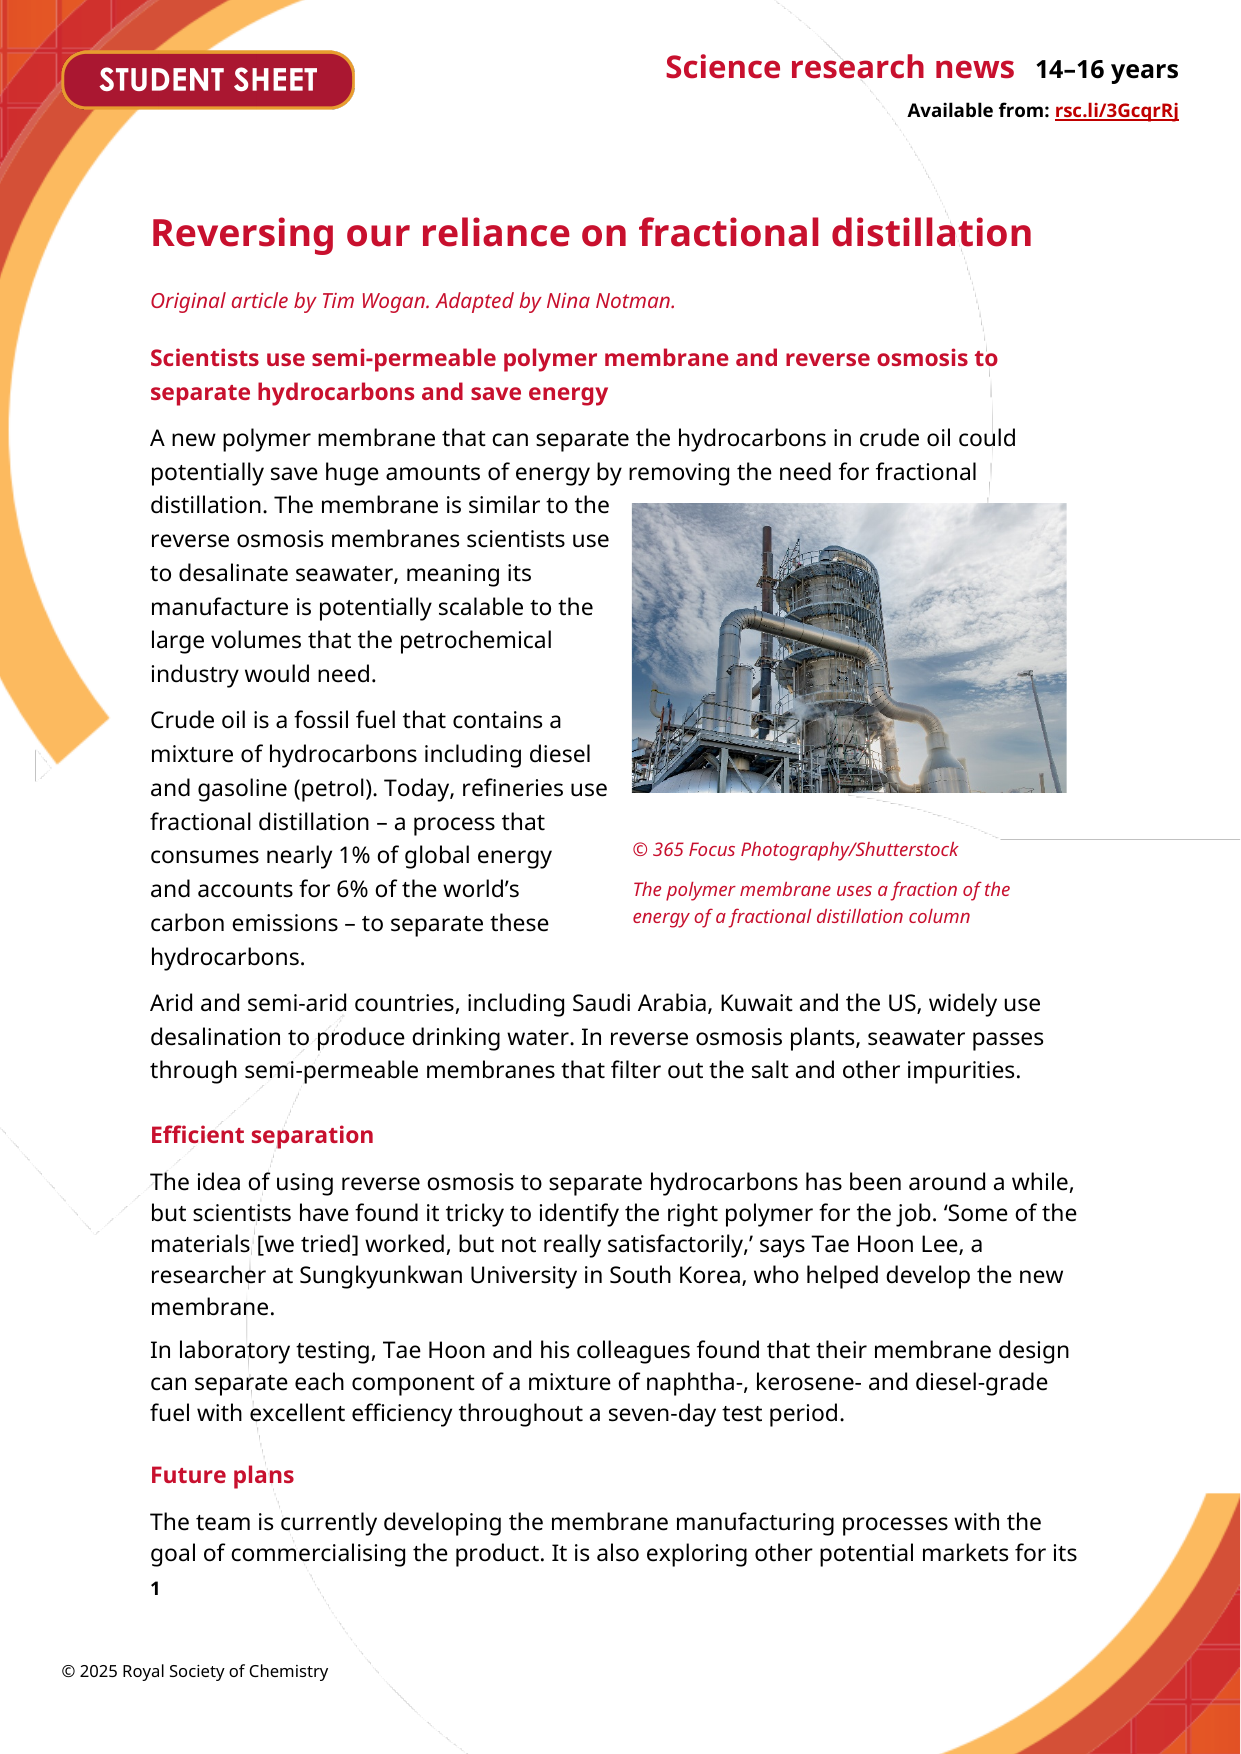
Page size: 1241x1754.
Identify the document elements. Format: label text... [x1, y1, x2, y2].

text Crude oil is a fossil fuel that contains a mixture of hydrocarbons including diesel and gasoline (petrol). Today, refineries use fractional distillation – a process that consumes nearly 1% of global energy and accounts for 6% of the world’s carbon emissions – to separate these hydrocarbons. [150, 704, 1090, 972]
text A new polymer membrane that can separate the hydrocarbons in crude oil could potentially save huge amounts of energy by removing the need for fractional distillation. The membrane is similar to the reverse osmosis membranes scientists use to desalinate seawater, meaning its manufacture is potentially scalable to the large volumes that the petrochemical industry would need. [150, 422, 1090, 689]
text Future plans [150, 1459, 1090, 1491]
text Original article by Tim Wogan. Adapted by Nina Notman. [150, 286, 1090, 315]
text Efficient separation [150, 1119, 1090, 1151]
text The idea of using reverse osmosis to separate hydrocarbons has been around a while, but scientists have found it tricky to identify the right polymer for the job. ‘Some of the materials [we tried] worked, but not really satisfactorily,’ says Tae Hoon Lee, a researcher at Sungkyunkwan University in South Korea, who helped develop the new membrane. [150, 1166, 1090, 1322]
picture [61, 50, 355, 110]
text Scientists use semi-permeable polymer membrane and reverse osmosis to separate hydrocarbons and save energy [150, 342, 1090, 407]
picture [631, 503, 1067, 793]
text Reversing our reliance on fractional distillation [150, 206, 1090, 257]
text Arid and semi-arid countries, including Saudi Arabia, Kuwait and the US, widely use desalination to produce drinking water. In reverse osmosis plants, seawater passes through semi-permeable membranes that filter out the salt and other impurities. [150, 987, 1090, 1086]
text In laboratory testing, Tae Hoon and his colleagues found that their membrane design can separate each component of a mixture of naphtha-, kerosene- and diesel-grade fuel with excellent efficiency throughout a seven-day test period. [150, 1334, 1090, 1428]
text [150, 1506, 1090, 1568]
